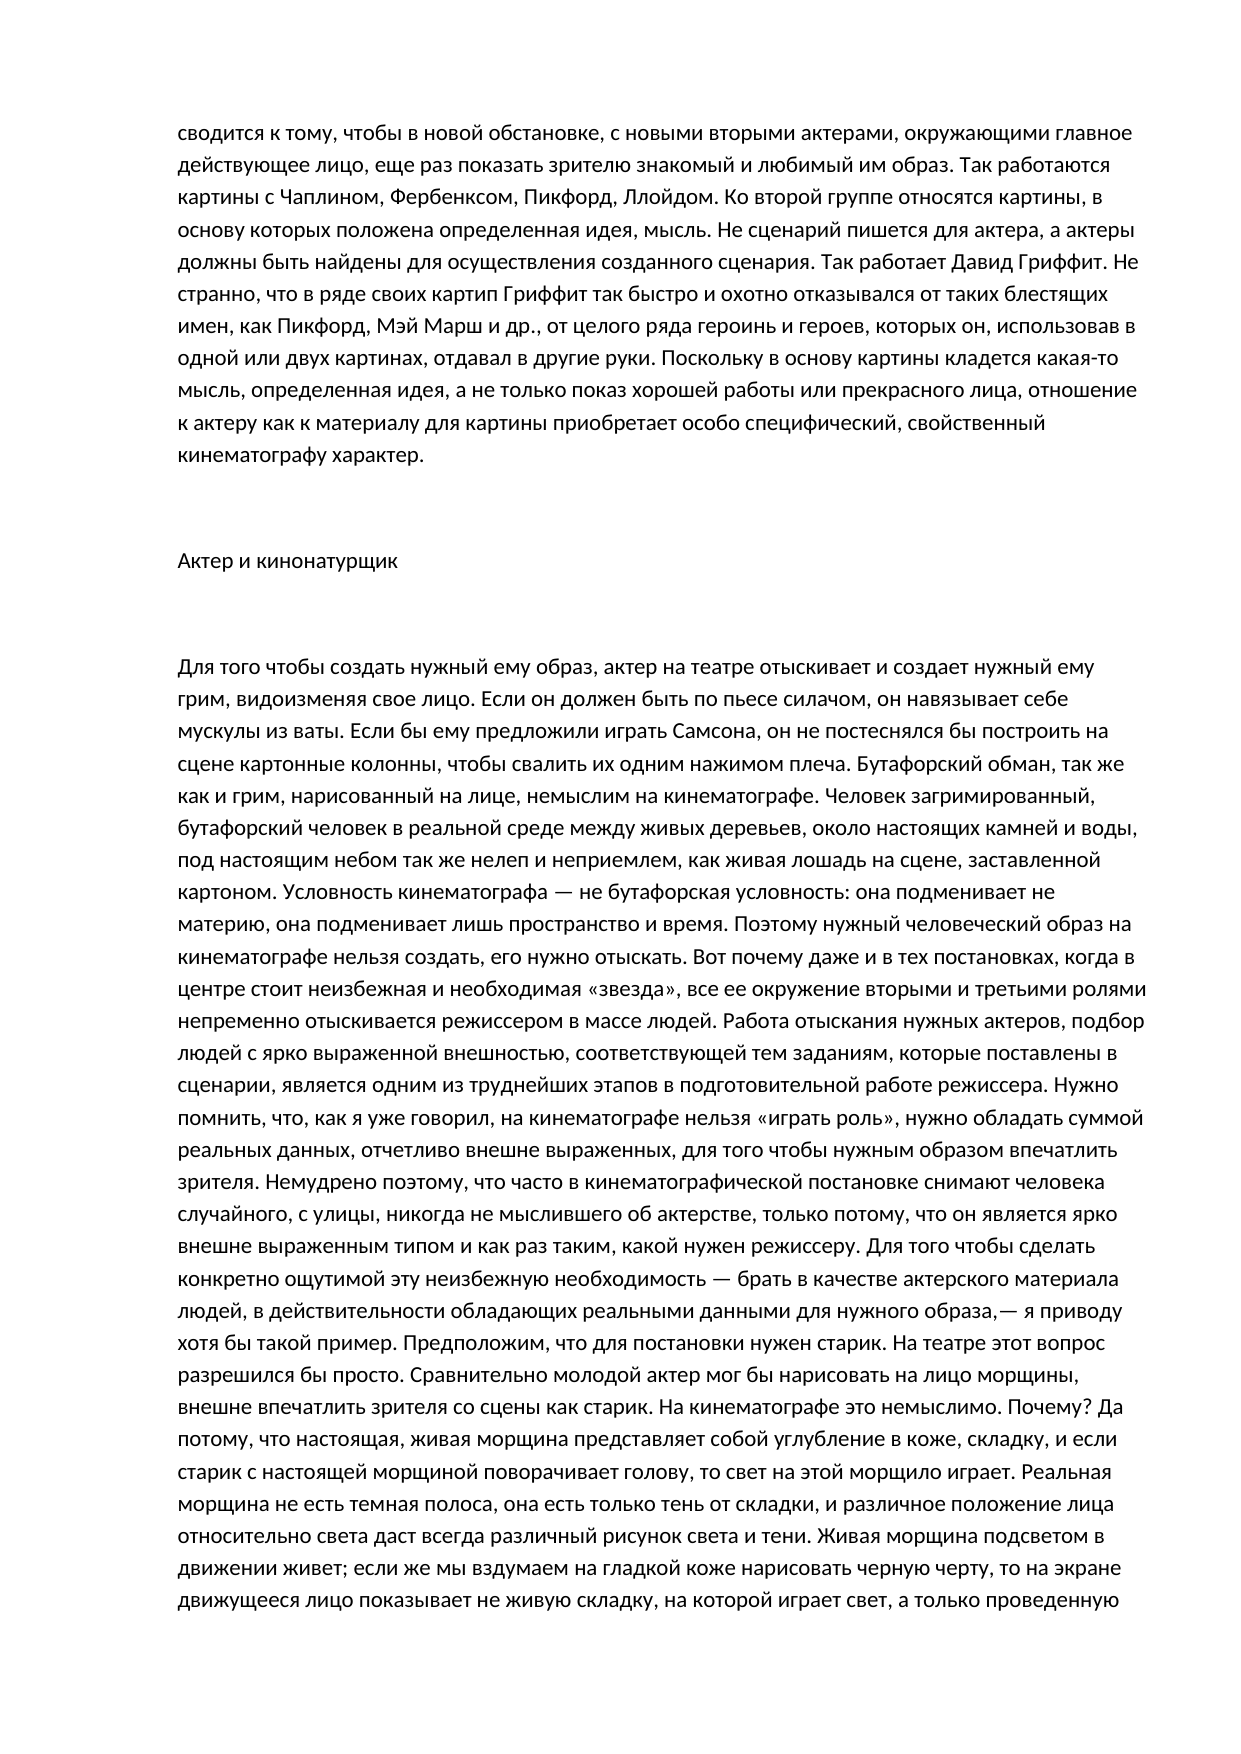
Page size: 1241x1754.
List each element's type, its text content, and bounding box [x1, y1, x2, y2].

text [177, 652, 1152, 1613]
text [177, 118, 1152, 468]
text Актер и кинонатурщик [177, 546, 1152, 574]
